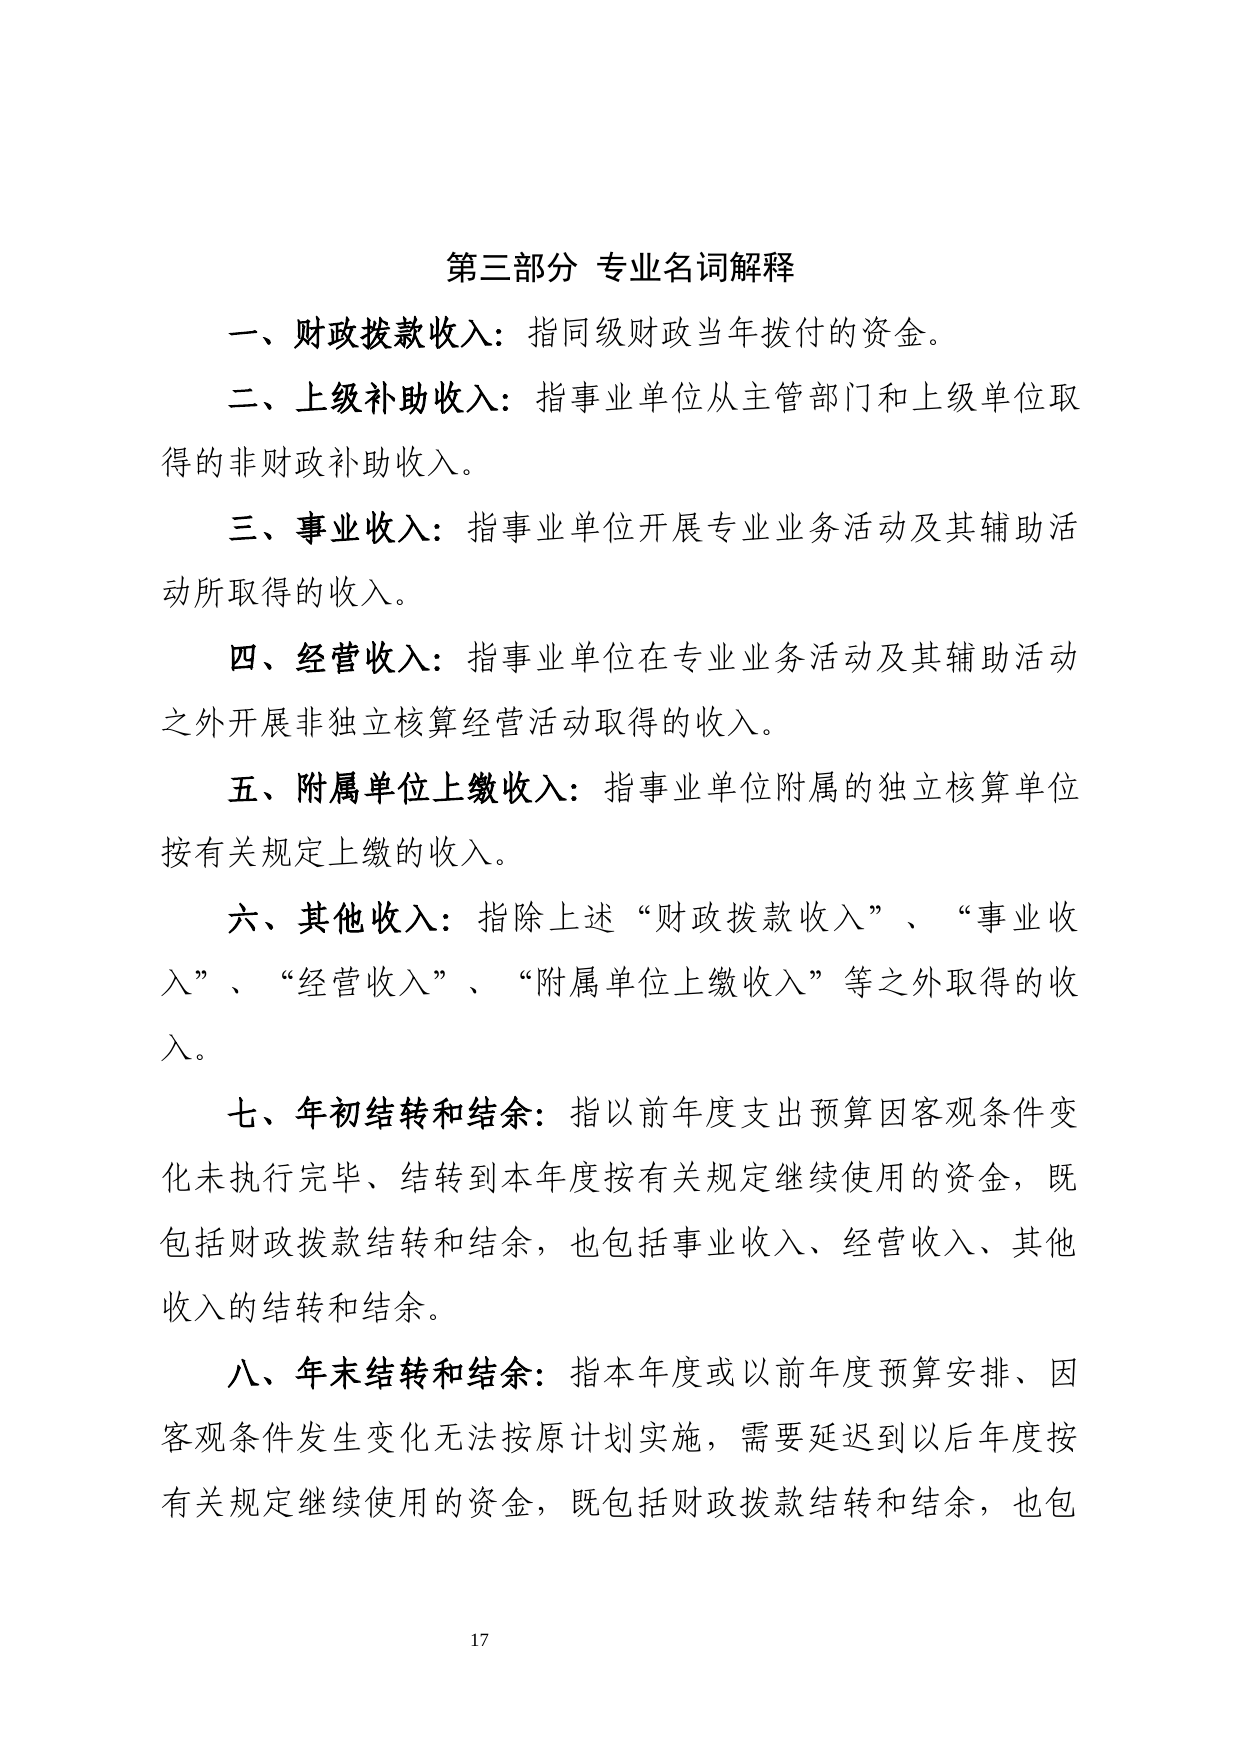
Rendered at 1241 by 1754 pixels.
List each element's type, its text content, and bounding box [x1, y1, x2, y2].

text 五、附属单位上缴收入：指事业单位附属的独立核算单位按有关规定上缴的收入。 [159, 753, 1081, 883]
text 六、其他收入：指除上述“财政拨款收入”、“事业收入”、“经营收入”、“附属单位上缴收入”等之外取得的收入。 [159, 883, 1081, 1078]
text 第三部分 专业名词解释 [159, 233, 1081, 298]
text 三、事业收入：指事业单位开展专业业务活动及其辅助活动所取得的收入。 [159, 493, 1081, 623]
text 二、上级补助收入：指事业单位从主管部门和上级单位取得的非财政补助收入。 [159, 363, 1081, 493]
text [159, 1338, 1081, 1533]
text 七、年初结转和结余：指以前年度支出预算因客观条件变化未执行完毕、结转到本年度按有关规定继续使用的资金，既包括财政拨款结转和结余，也包括事业收入、经营收入、其他收入的结转和结余。 [159, 1078, 1081, 1338]
text 一、财政拨款收入：指同级财政当年拨付的资金。 [159, 298, 1081, 363]
text 四、经营收入：指事业单位在专业业务活动及其辅助活动之外开展非独立核算经营活动取得的收入。 [159, 623, 1081, 753]
